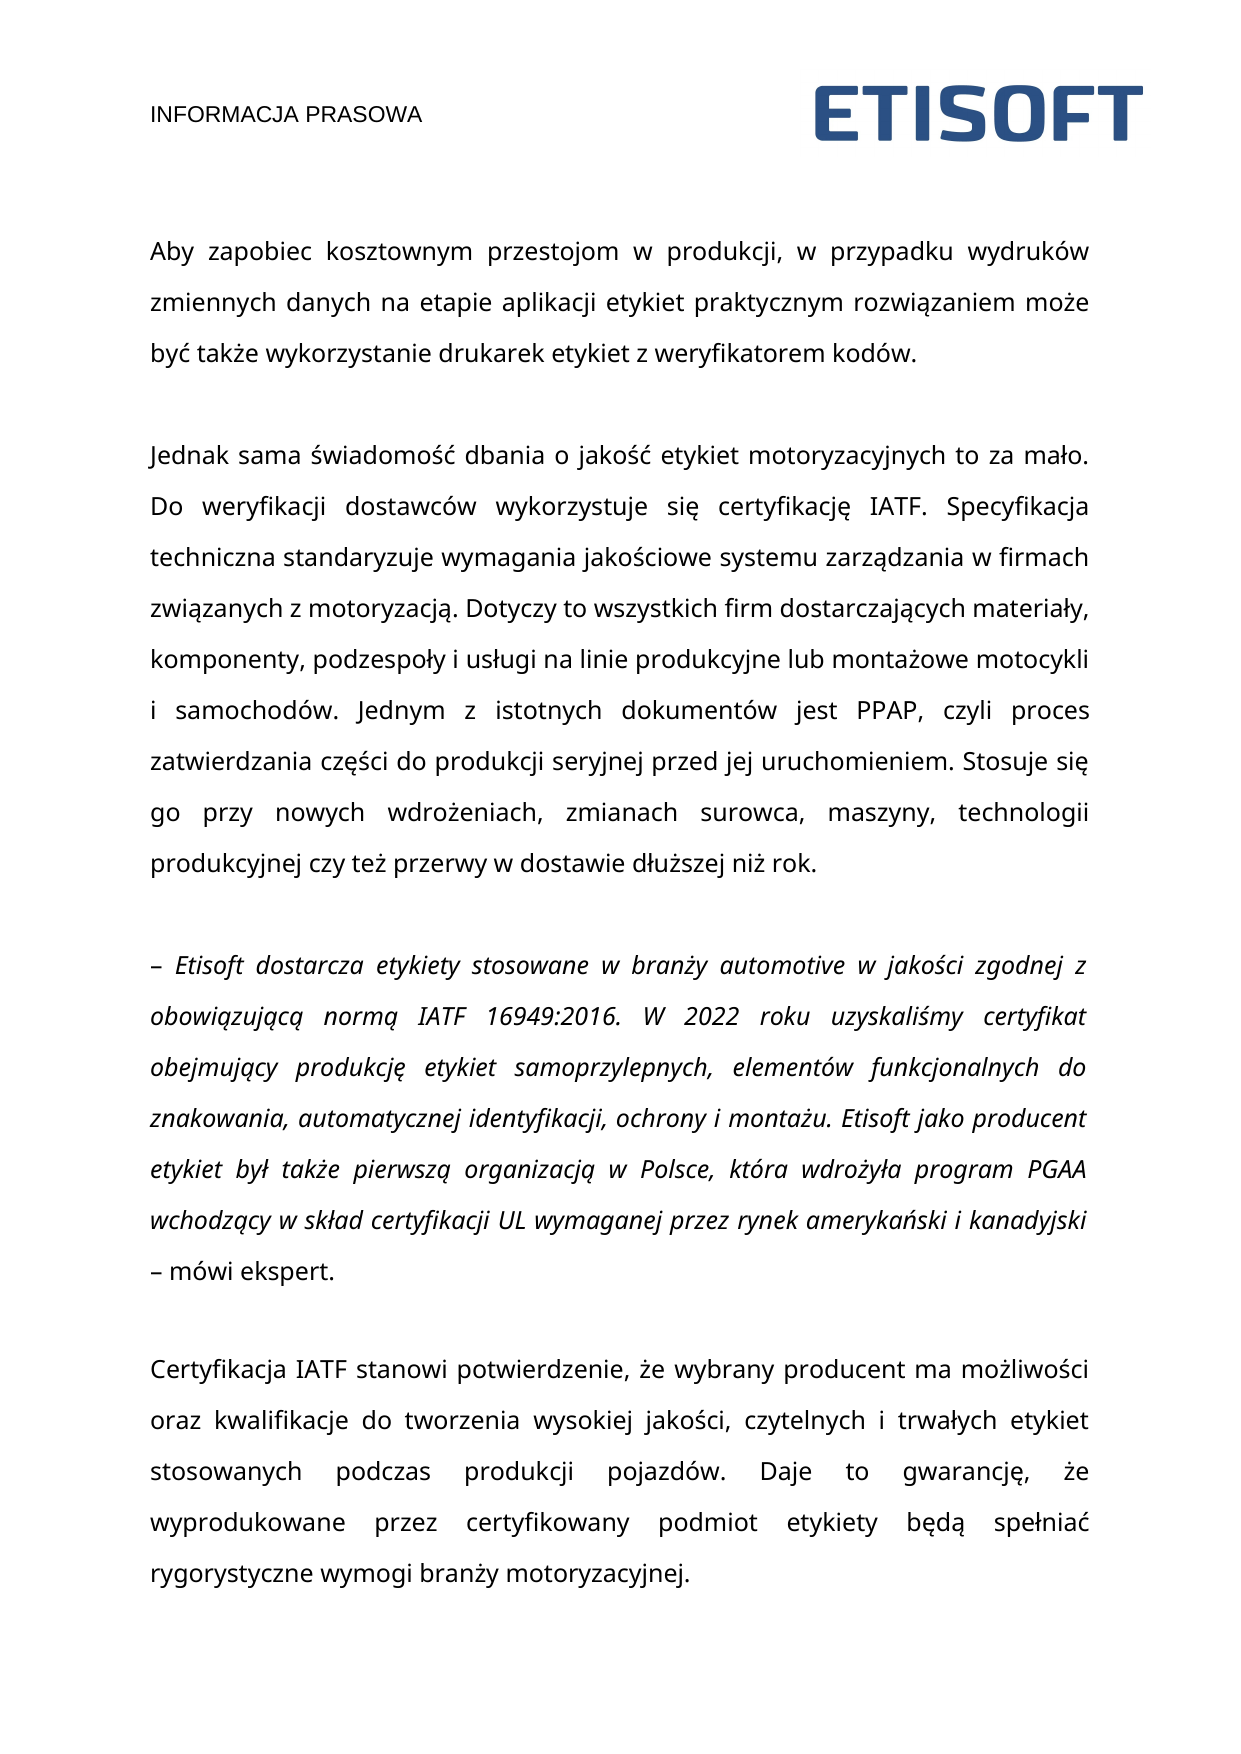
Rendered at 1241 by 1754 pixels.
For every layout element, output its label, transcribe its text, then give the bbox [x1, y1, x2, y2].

text Jednak sama świadomość dbania o jakość etykiet motoryzacyjnych to za mało. Do weryfikacji dostawców wykorzystuje się certyfikację IATF. Specyfikacja techniczna standaryzuje wymagania jakościowe systemu zarządzania w firmach związanych z motoryzacją. Dotyczy to wszystkich firm dostarczających materiały, komponenty, podzespoły i usługi na linie produkcyjne lub montażowe motocykli i samochodów. Jednym z istotnych dokumentów jest PPAP, czyli proces zatwierdzania części do produkcji seryjnej przed jej uruchomieniem. Stosuje się go przy nowych wdrożeniach, zmianach surowca, maszyny, technologii produkcyjnej czy też przerwy w dostawie dłuższej niż rok. [150, 437, 1090, 880]
picture [800, 69, 1150, 157]
text – Etisoft dostarcza etykiety stosowane w branży automotive w jakości zgodnej z obowiązującą normą IATF 16949:2016. W 2022 roku uzyskaliśmy certyfikat obejmujący produkcję etykiet samoprzylepnych, elementów funkcjonalnych do znakowania, automatycznej identyfikacji, ochrony i montażu. Etisoft jako producent etykiet był także pierwszą organizacją w Polsce, która wdrożyła program PGAA wchodzący w skład certyfikacji UL wymaganej przez rynek amerykański i kanadyjski – mówi ekspert. [150, 948, 1090, 1288]
text Aby zapobiec kosztownym przestojom w produkcji, w przypadku wydruków zmiennych danych na etapie aplikacji etykiet praktycznym rozwiązaniem może być także wykorzystanie drukarek etykiet z weryfikatorem kodów. [150, 233, 1090, 369]
text Certyfikacja IATF stanowi potwierdzenie, że wybrany producent ma możliwości oraz kwalifikacje do tworzenia wysokiej jakości, czytelnych i trwałych etykiet stosowanych podczas produkcji pojazdów. Daje to gwarancję, że wyprodukowane przez certyfikowany podmiot etykiety będą spełniać rygorystyczne wymogi branży motoryzacyjnej. [150, 1352, 1090, 1590]
